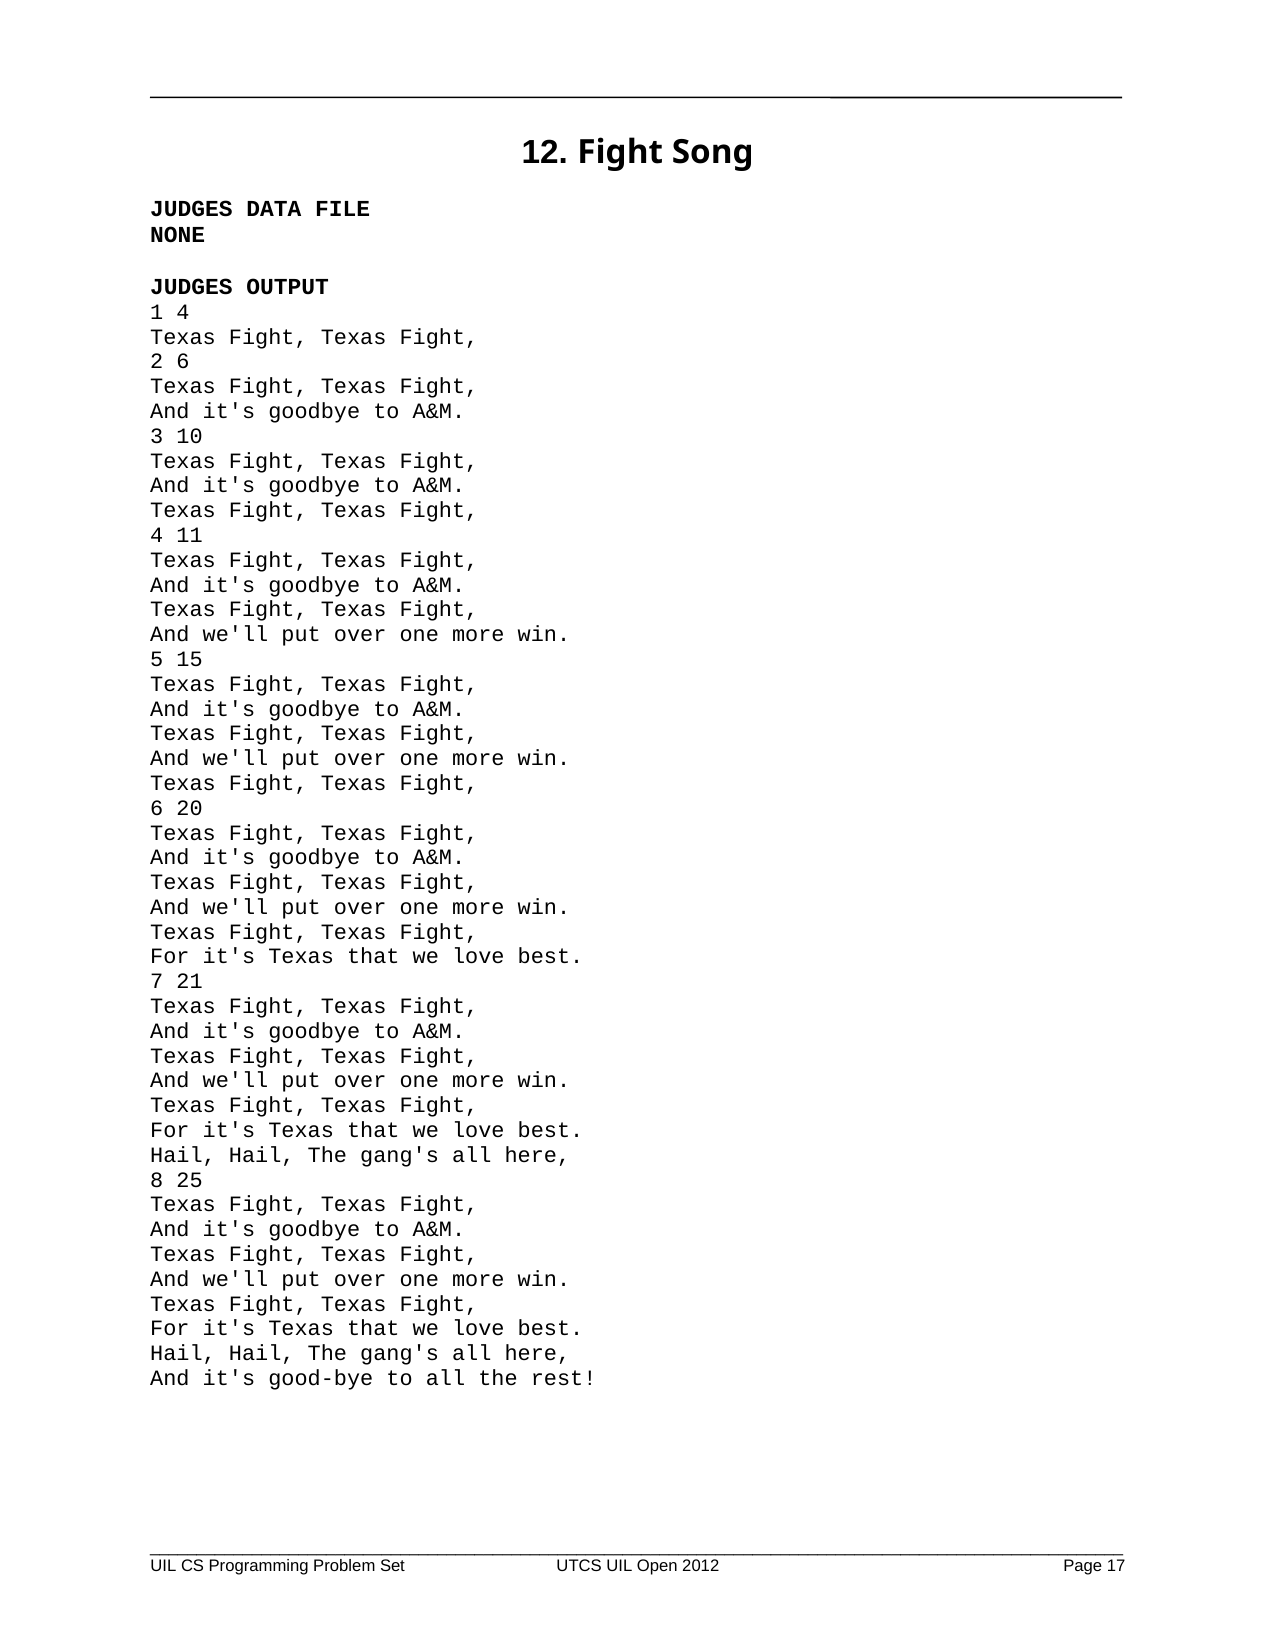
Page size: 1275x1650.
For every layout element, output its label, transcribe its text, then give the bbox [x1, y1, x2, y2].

text 12. Fight Song [150, 128, 1125, 173]
